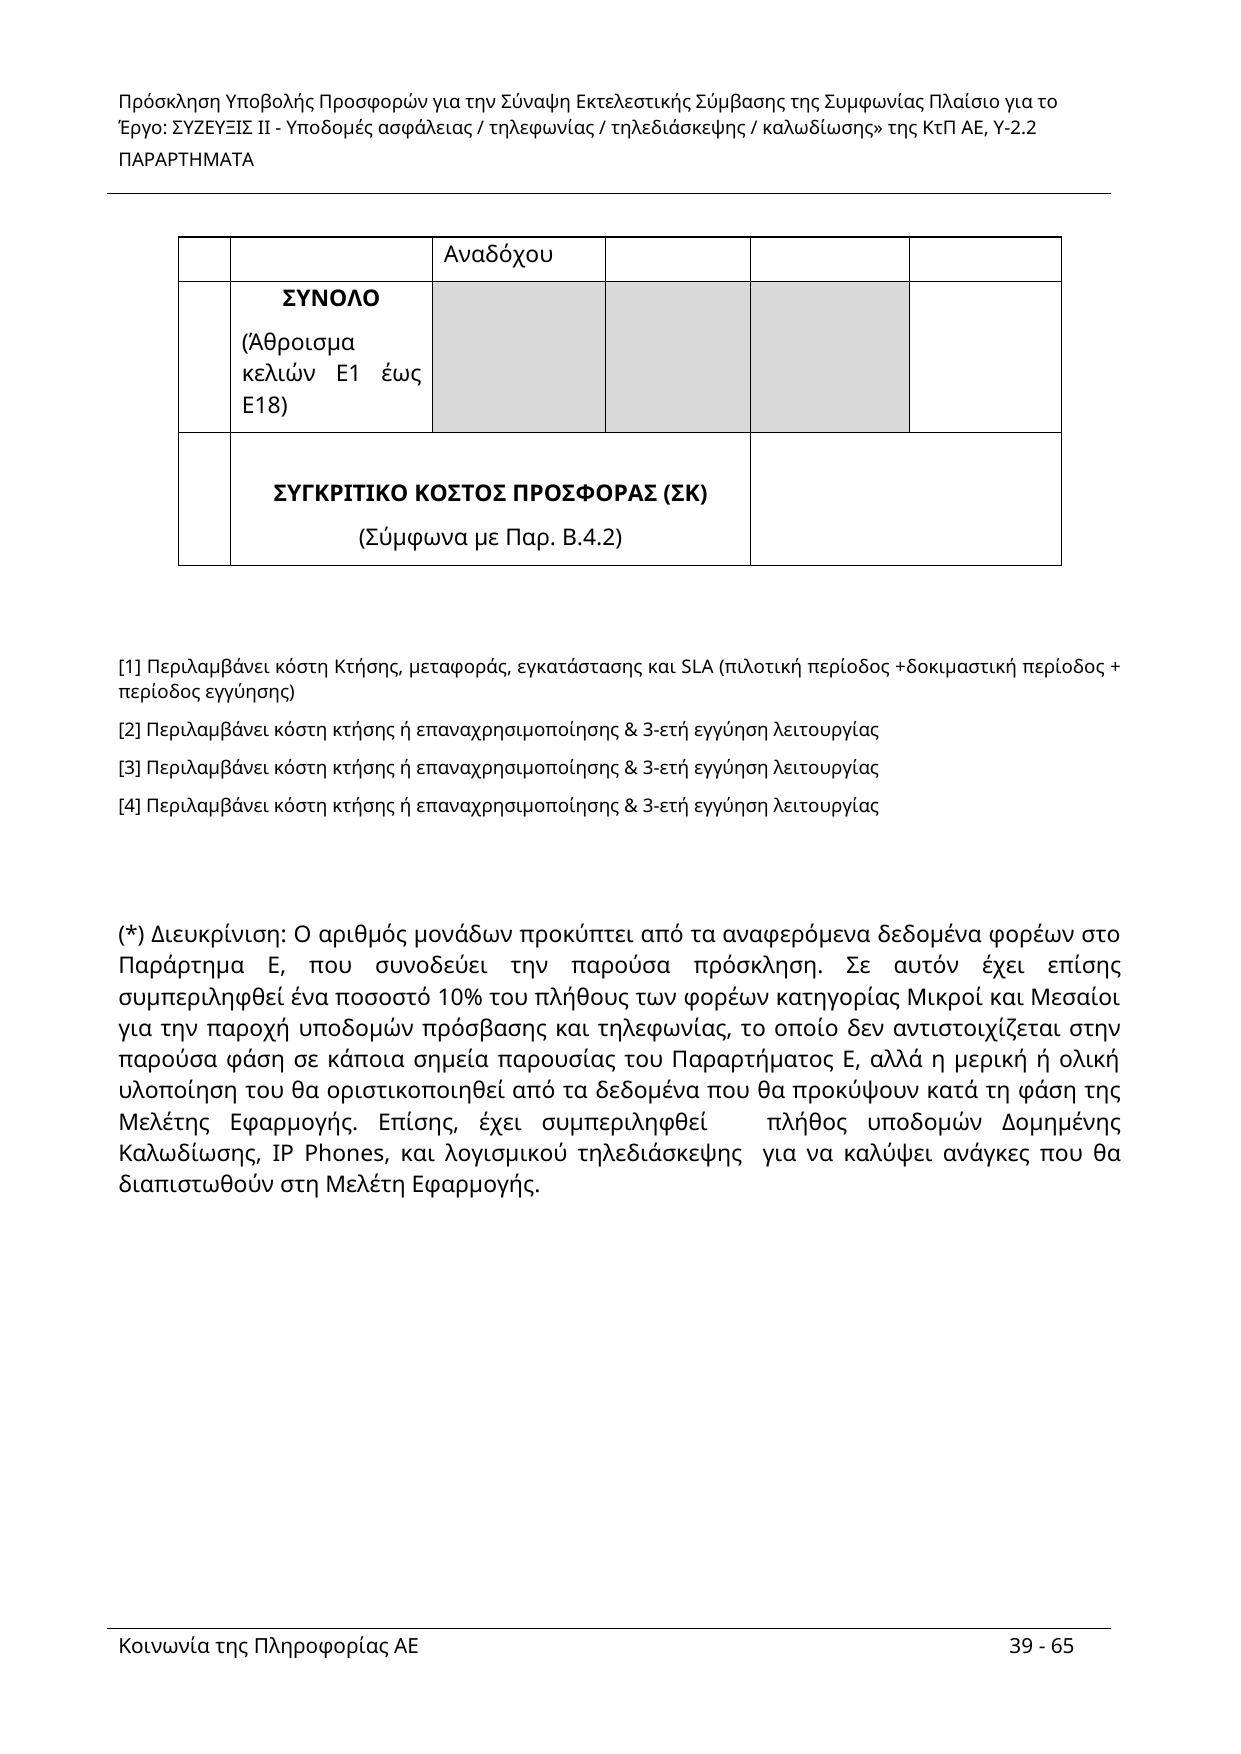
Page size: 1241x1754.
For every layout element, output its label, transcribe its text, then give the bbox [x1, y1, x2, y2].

table_cell [751, 433, 1061, 564]
text [4] Περιλαμβάνει κόστη κτήσης ή επαναχρησιμοποίησης & 3-ετή εγγύηση λειτουργίας [118, 793, 1122, 818]
text [3] Περιλαμβάνει κόστη κτήσης ή επαναχρησιμοποίησης & 3-ετή εγγύηση λειτουργίας [118, 755, 1122, 780]
table_cell [433, 282, 605, 432]
text [2] Περιλαμβάνει κόστη κτήσης ή επαναχρησιμοποίησης & 3-ετή εγγύηση λειτουργίας [118, 717, 1122, 742]
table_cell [231, 238, 432, 281]
table_cell 18 [179, 238, 230, 281]
table_cell ΣΥΝΟΛΟ (Άθροισμα κελιών Ε1 έως Ε18) [231, 282, 432, 432]
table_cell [433, 238, 605, 281]
table_cell ΣΥΓΚΡΙΤΙΚΟ ΚΟΣΤΟΣ ΠΡΟΣΦΟΡΑΣ (ΣΚ) (Σύμφωνα με Παρ. Β.4.2) [231, 433, 750, 564]
text (*) Διευκρίνιση: Ο αριθμός μονάδων προκύπτει από τα αναφερόμενα δεδομένα φορέων στο Παράρτημα Ε, που συνοδεύει την παρούσα πρόσκληση. Σε αυτόν έχει επίσης συμπεριληφθεί ένα ποσοστό 10% του πλήθους των φορέων κατηγορίας Μικροί και Μεσαίοι για την παροχή υποδομών πρόσβασης και τηλεφωνίας, το οποίο δεν αντιστοιχίζεται στην παρούσα φάση σε κάποια σημεία παρουσίας του Παραρτήματος Ε, αλλά η μερική ή ολική υλοποίηση του θα οριστικοποιηθεί από τα δεδομένα που θα προκύψουν κατά τη φάση της Μελέτης Εφαρμογής. Επίσης, έχει συμπεριληφθεί πλήθος υποδομών Δομημένης Καλωδίωσης, IP Phones, και λογισμικού τηλεδιάσκεψης για να καλύψει ανάγκες που θα διαπιστωθούν στη Μελέτη Εφαρμογής. [118, 918, 1122, 1199]
table_cell [179, 433, 230, 564]
table_cell [179, 282, 230, 432]
text [1] Περιλαμβάνει κόστη Κτήσης, μεταφοράς, εγκατάστασης και SLA (πιλοτική περίοδος +δοκιμαστική περίοδος + περίοδος εγγύησης) [118, 653, 1122, 704]
table_cell 0 [606, 238, 750, 281]
table_cell [606, 282, 750, 432]
table_cell [751, 282, 909, 432]
table_cell [910, 282, 1061, 432]
table_cell [910, 238, 1061, 281]
table_cell [751, 238, 909, 281]
